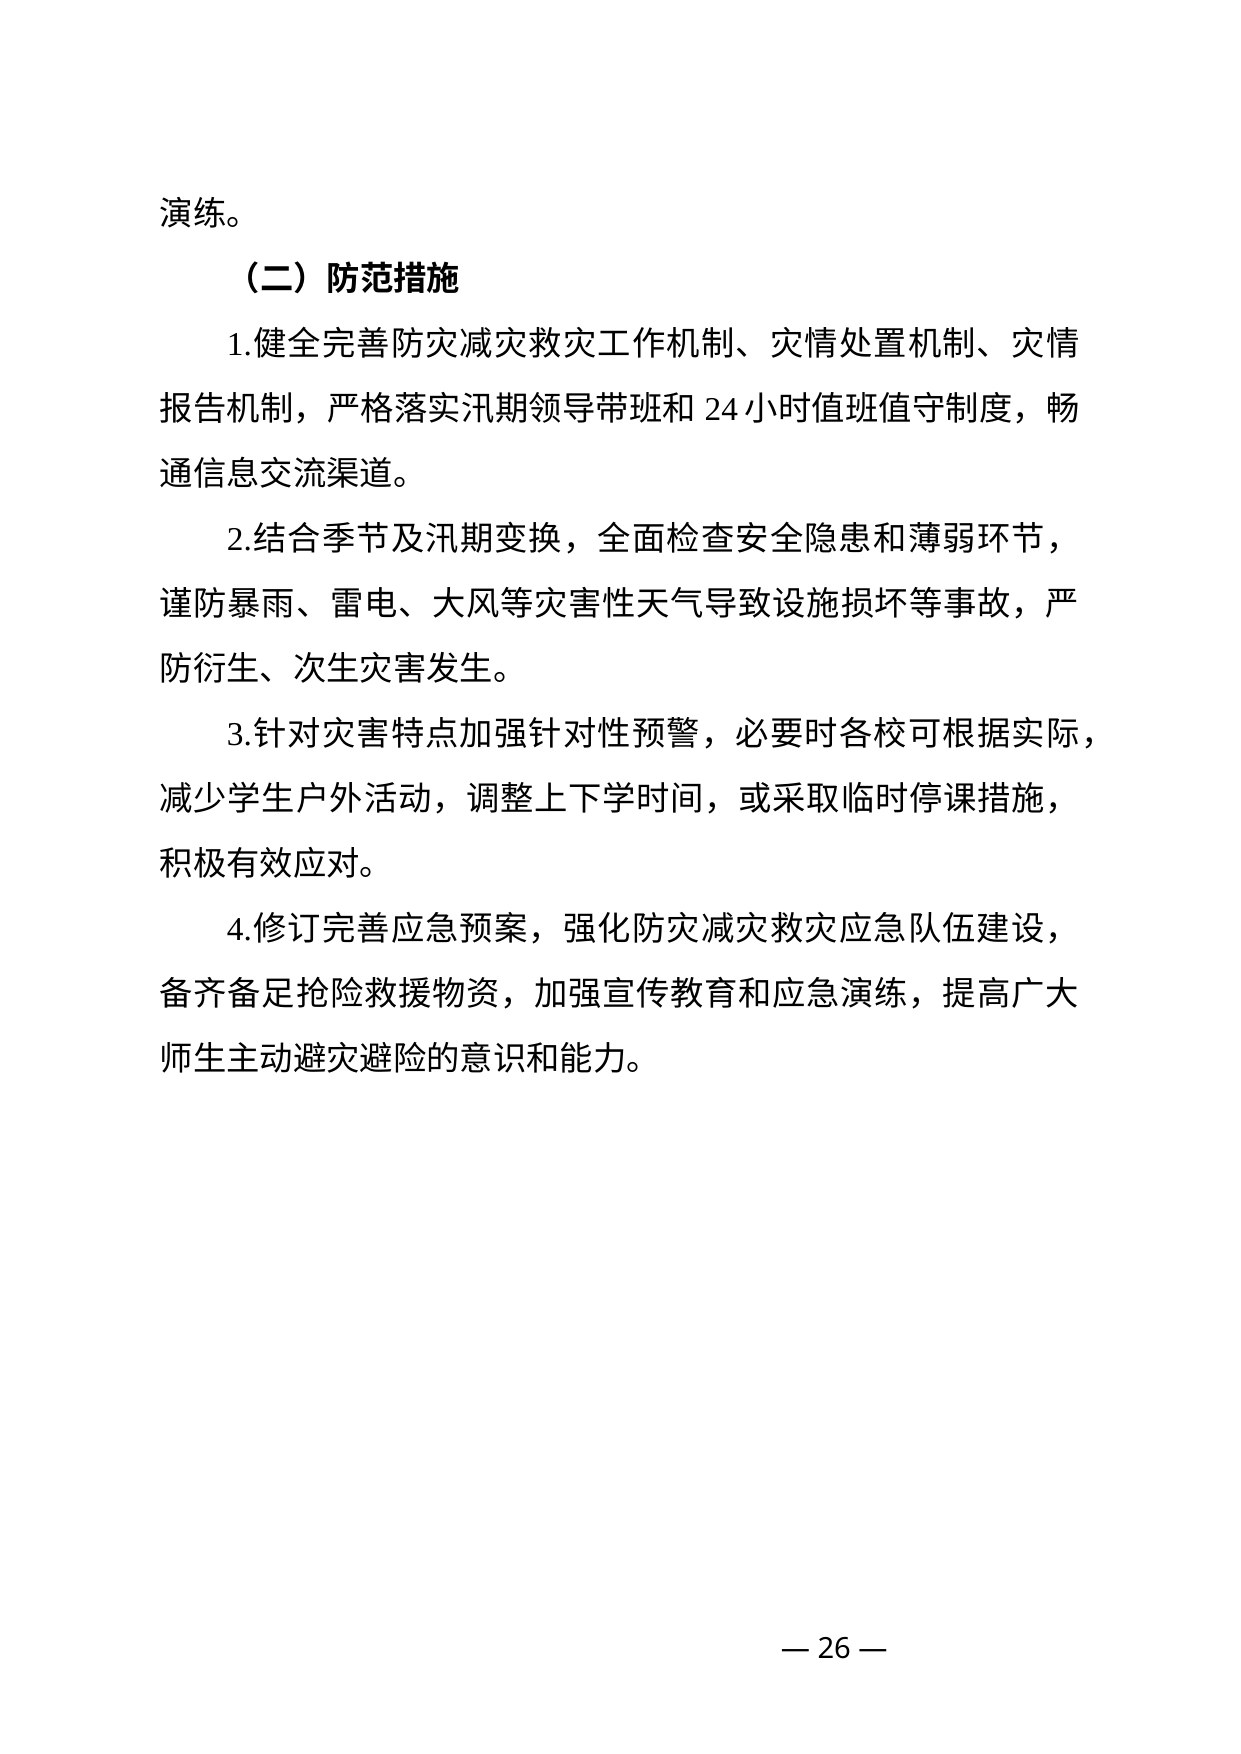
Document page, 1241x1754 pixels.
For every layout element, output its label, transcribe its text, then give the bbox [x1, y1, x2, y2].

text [159, 178, 1081, 243]
text 2.结合季节及汛期变换，全面检查安全隐患和薄弱环节，谨防暴雨、雷电、大风等灾害性天气导致设施损坏等事故，严防衍生、次生灾害发生。 [159, 503, 1081, 698]
text 1.健全完善防灾减灾救灾工作机制、灾情处置机制、灾情报告机制，严格落实汛期领导带班和24小时值班值守制度，畅通信息交流渠道。 [159, 308, 1081, 503]
text （二）防范措施 [159, 243, 1081, 308]
text 3.针对灾害特点加强针对性预警，必要时各校可根据实际，减少学生户外活动，调整上下学时间，或采取临时停课措施，积极有效应对。 [159, 698, 1081, 893]
text 4.修订完善应急预案，强化防灾减灾救灾应急队伍建设，备齐备足抢险救援物资，加强宣传教育和应急演练，提高广大师生主动避灾避险的意识和能力。 [159, 893, 1081, 1088]
